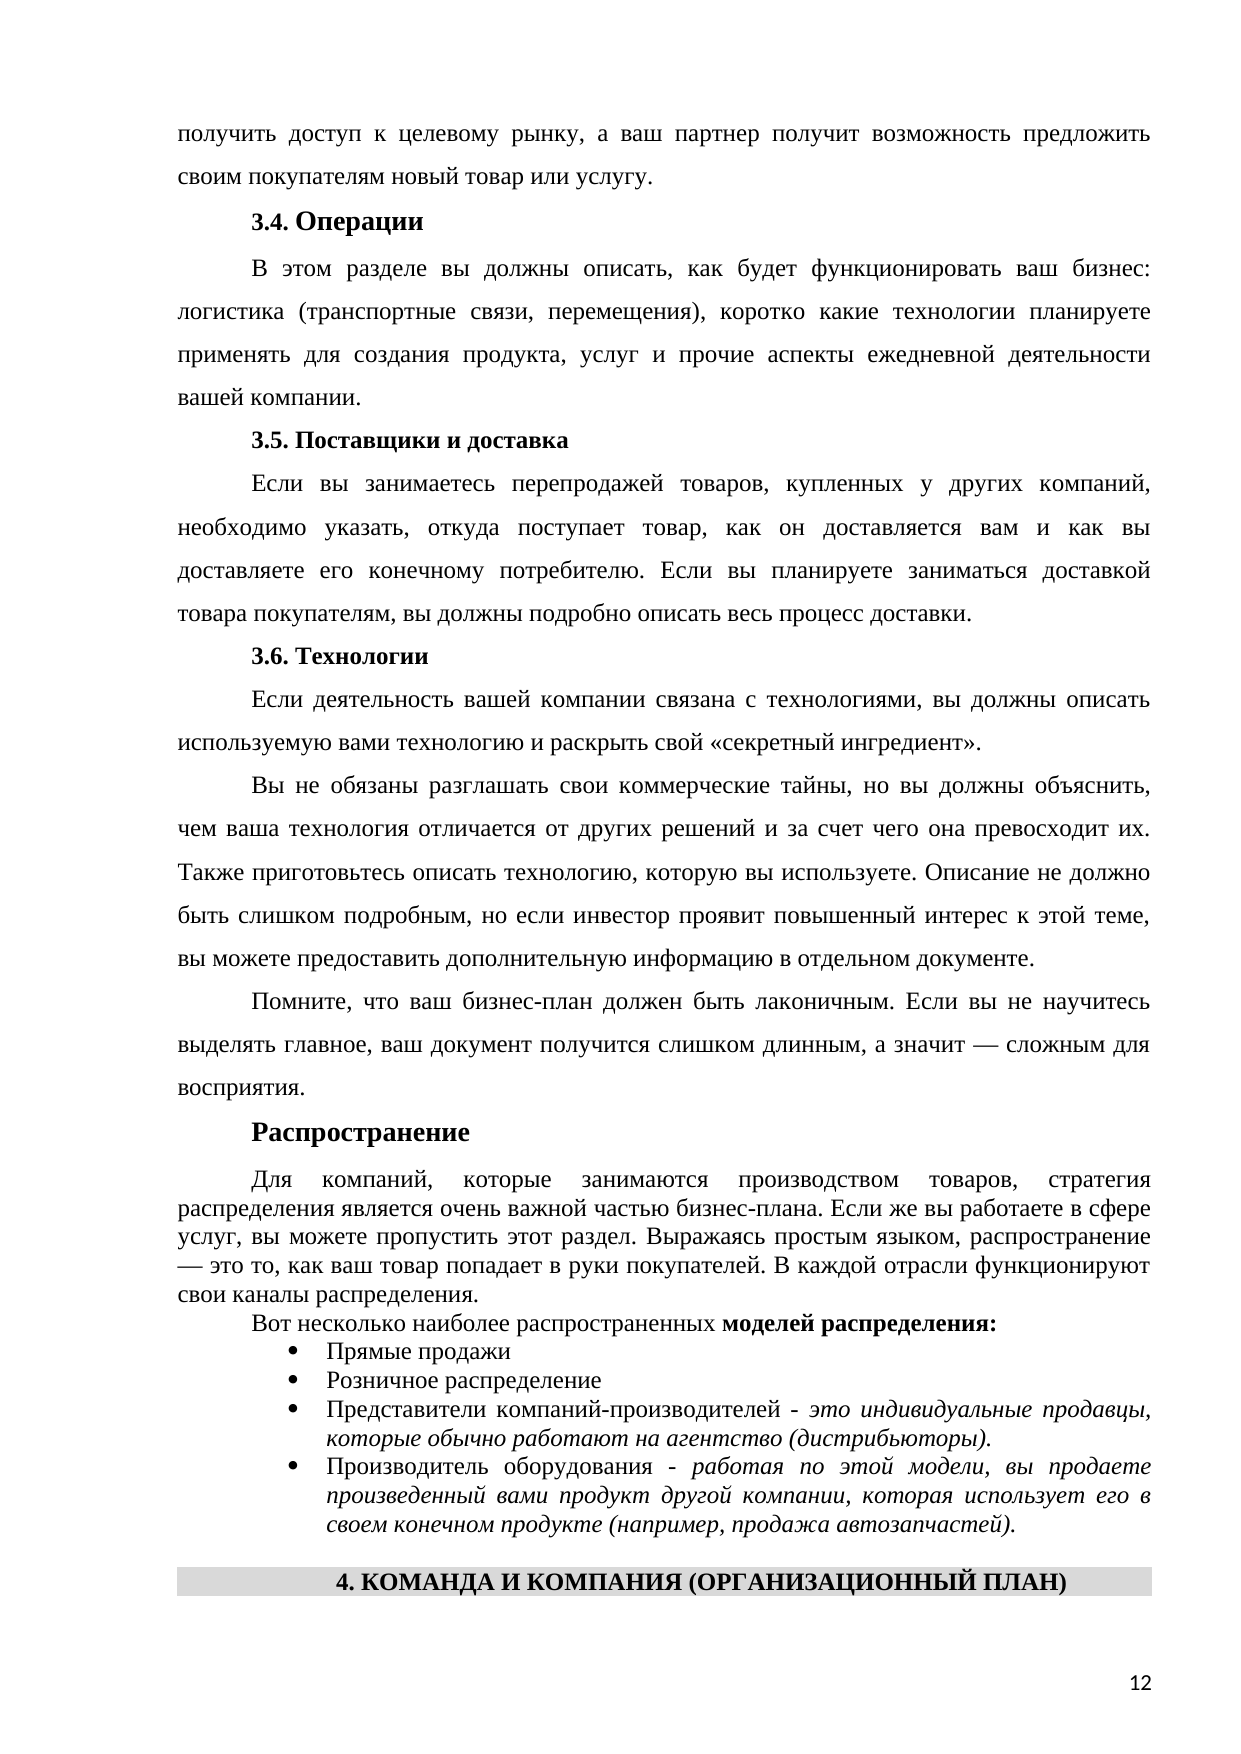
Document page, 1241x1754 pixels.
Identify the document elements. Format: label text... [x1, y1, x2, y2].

text Распространение [177, 1115, 1152, 1148]
text 4. КОМАНДА И КОМПАНИЯ (ОРГАНИЗАЦИОННЫЙ ПЛАН) [177, 1567, 1152, 1596]
text Если вы занимаетесь перепродажей товаров, купленных у других компаний, необходимо указать, откуда поступает товар, как он доставляется вам и как вы доставляете его конечному потребителю. Если вы планируете заниматься доставкой товара покупателям, вы должны подробно описать весь процесс доставки. [177, 468, 1152, 627]
list Розничное распределение [288, 1365, 1152, 1394]
text Если деятельность вашей компании связана с технологиями, вы должны описать используемую вами технологию и раскрыть свой «секретный ингредиент». [177, 684, 1152, 756]
list Производитель оборудования - работая по этой модели, вы продаете произведенный вами продукт другой компании, которая использует его в своем конечном продукте (например, продажа автозапчастей). [288, 1451, 1152, 1538]
text 3.4. Операции [177, 204, 1152, 237]
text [177, 118, 1152, 190]
text Вот несколько наиболее распространенных моделей распределения: [177, 1308, 1152, 1336]
text Для компаний, которые занимаются производством товаров, стратегия распределения является очень важной частью бизнес-плана. Если же вы работаете в сфере услуг, вы можете пропустить этот раздел. Выражаясь простым языком, распространение — это то, как ваш товар попадает в руки покупателей. В каждой отрасли функционируют свои каналы распределения. [177, 1164, 1152, 1308]
text В этом разделе вы должны описать, как будет функционировать ваш бизнес: логистика (транспортные связи, перемещения), коротко какие технологии планируете применять для создания продукта, услуг и прочие аспекты ежедневной деятельности вашей компании. [177, 253, 1152, 411]
text Вы не обязаны разглашать свои коммерческие тайны, но вы должны объяснить, чем ваша технология отличается от других решений и за счет чего она превосходит их. Также приготовьтесь описать технологию, которую вы используете. Описание не должно быть слишком подробным, но если инвестор проявит повышенный интерес к этой теме, вы можете предоставить дополнительную информацию в отдельном документе. [177, 770, 1152, 972]
text Помните, что ваш бизнес-план должен быть лаконичным. Если вы не научитесь выделять главное, ваш документ получится слишком длинным, а значит — сложным для восприятия. [177, 986, 1152, 1101]
text 3.6. Технологии [177, 641, 1152, 670]
text 3.5. Поставщики и доставка [177, 425, 1152, 454]
list Прямые продажи [288, 1336, 1152, 1365]
list Представители компаний-производителей - это индивидуальные продавцы, которые обычно работают на агентство (дистрибьюторы). [288, 1394, 1152, 1451]
